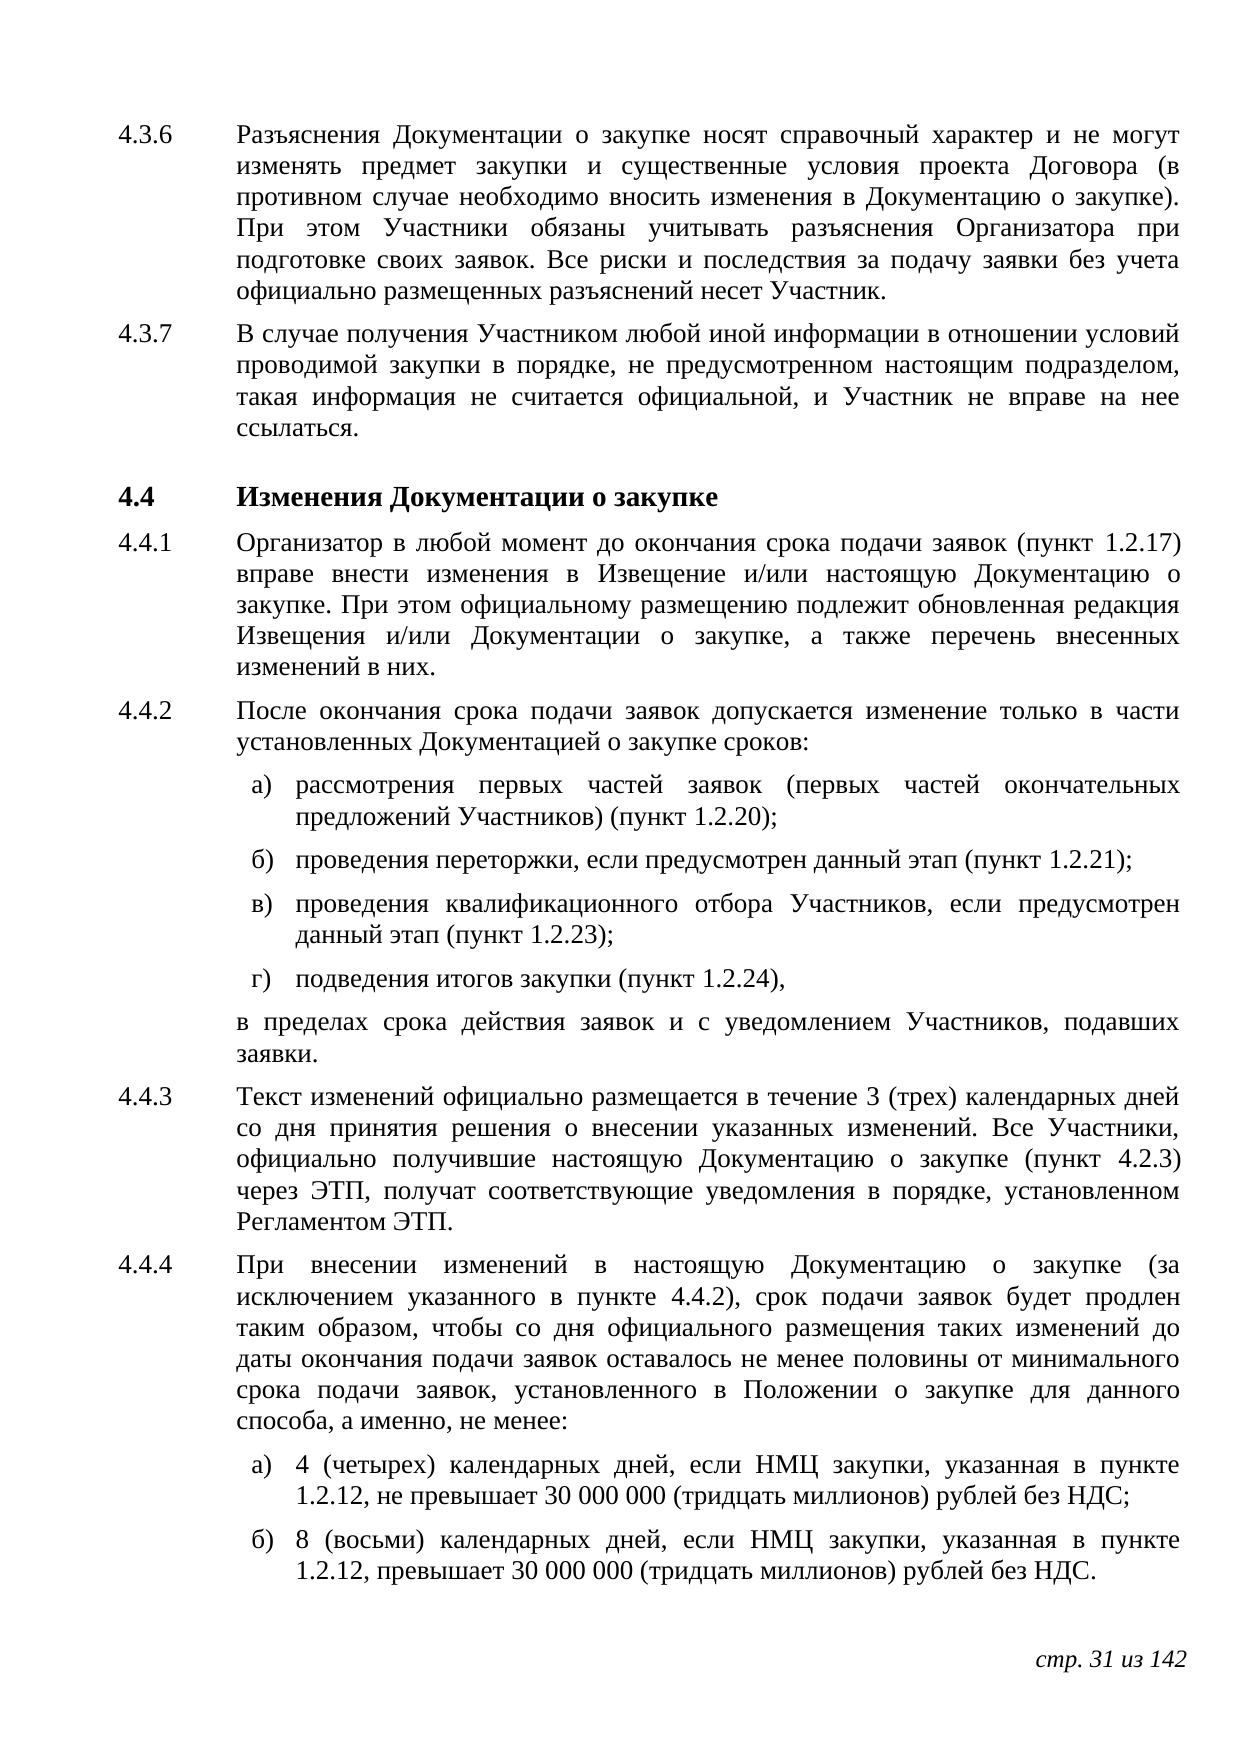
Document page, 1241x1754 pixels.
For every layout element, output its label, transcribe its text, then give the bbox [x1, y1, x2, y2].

list проведения переторжки, если предусмотрен данный этап (пункт 1.2.21); [251, 843, 1181, 874]
list 4 (четырех) календарных дней, если НМЦ закупки, указанная в пункте 1.2.12, не превышает 30 000 000 (тридцать миллионов) рублей без НДС; [251, 1448, 1181, 1510]
list рассмотрения первых частей заявок (первых частей окончательных предложений Участников) (пункт 1.2.20); [251, 769, 1181, 831]
list в пределах срока действия заявок и с уведомлением Участников, подавших заявки. [236, 1006, 1181, 1068]
text В случае получения Участником любой иной информации в отношении условий проводимой закупки в порядке, не предусмотренном настоящим подразделом, такая информация не считается официальной, и Участник не вправе на нее ссылаться. [118, 317, 1181, 442]
subtitle Изменения Документации о закупке [118, 479, 1181, 513]
text Текст изменений официально размещается в течение 3 (трех) календарных дней со дня принятия решения о внесении указанных изменений. Все Участники, официально получившие настоящую Документацию о закупке (пункт 4.2.3) через ЭТП, получат соответствующие уведомления в порядке, установленном Регламентом ЭТП. [118, 1080, 1181, 1236]
list 8 (восьми) календарных дней, если НМЦ закупки, указанная в пункте 1.2.12, превышает 30 000 000 (тридцать миллионов) рублей без НДС. [251, 1523, 1181, 1585]
text Организатор в любой момент до окончания срока подачи заявок (пункт 1.2.17) вправе внести изменения в Извещение и/или настоящую Документацию о закупке. При этом официальному размещению подлежит обновленная редакция Извещения и/или Документации о закупке, а также перечень внесенных изменений в них. [118, 526, 1181, 681]
list проведения квалификационного отбора Участников, если предусмотрен данный этап (пункт 1.2.23); [251, 887, 1181, 949]
text При внесении изменений в настоящую Документацию о закупке (за исключением указанного в пункте 4.4.2), срок подачи заявок будет продлен таким образом, чтобы со дня официального размещения таких изменений до даты окончания подачи заявок оставалось не менее половины от минимального срока подачи заявок, установленного в Положении о закупке для данного способа, а именно, не менее: [118, 1248, 1181, 1435]
text После окончания срока подачи заявок допускается изменение только в части установленных Документацией о закупке сроков: [118, 694, 1181, 756]
text Разъяснения Документации о закупке носят справочный характер и не могут изменять предмет закупки и существенные условия проекта Договора (в противном случае необходимо вносить изменения в Документацию о закупке). При этом Участники обязаны учитывать разъяснения Организатора при подготовке своих заявок. Все риски и последствия за подачу заявки без учета официально размещенных разъяснений несет Участник. [118, 118, 1181, 305]
list подведения итогов закупки (пункт 1.2.24), [251, 962, 1181, 993]
